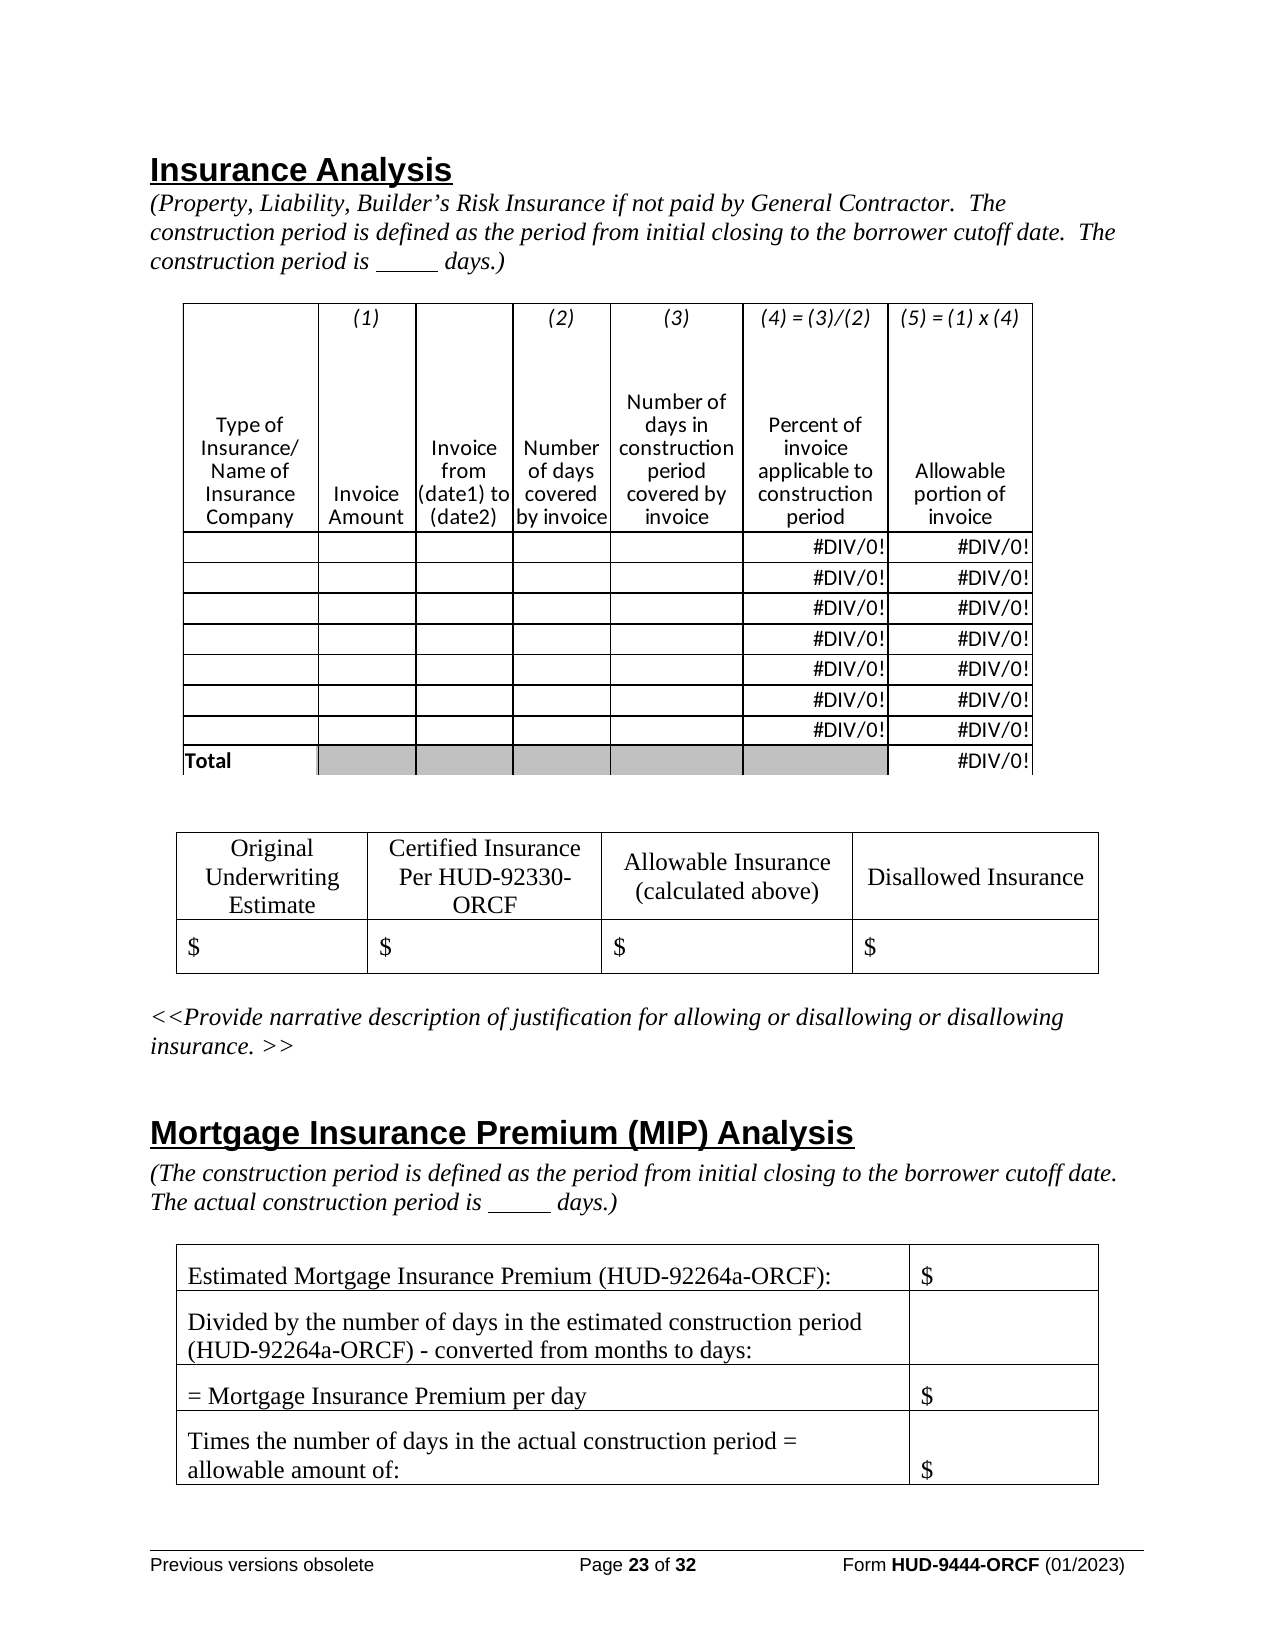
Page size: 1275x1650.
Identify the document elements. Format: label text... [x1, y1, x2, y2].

table_header Original Underwriting Estimate [177, 833, 367, 919]
table_cell $ [853, 920, 1098, 972]
table_cell [910, 1291, 1098, 1364]
table_cell Divided by the number of days in the estimated construction period (HUD-92264a-ORCF) - converted from months to days: [177, 1291, 909, 1364]
table_cell = Mortgage Insurance Premium per day [177, 1365, 909, 1410]
text (The construction period is defined as the period from initial closing to the borrower cutoff date. The actual construction period is days.) [150, 1158, 1125, 1216]
table_cell $ [910, 1411, 1098, 1484]
text (Property, Liability, Builder’s Risk Insurance if not paid by General Contractor. The construction period is defined as the period from initial closing to the borrower cutoff date. The construction period is days.) [150, 188, 1125, 275]
table_header $ [910, 1245, 1098, 1290]
table_cell $ [910, 1365, 1098, 1410]
table_header Allowable Insurance (calculated above) [602, 833, 852, 919]
table_cell $ [368, 920, 601, 972]
text <<Provide narrative description of justification for allowing or disallowing or disallowing insurance. >> [150, 1002, 1125, 1060]
table_cell $ [177, 920, 367, 972]
table_header Certified Insurance Per HUD-92330-ORCF [368, 833, 601, 919]
subtitle Mortgage Insurance Premium (MIP) Analysis [150, 1113, 1125, 1152]
table_header Disallowed Insurance [853, 833, 1098, 919]
text Insurance Analysis [150, 150, 1125, 188]
table_header Estimated Mortgage Insurance Premium (HUD-92264a-ORCF): [177, 1245, 909, 1290]
table_cell $ [602, 920, 852, 972]
table_cell Times the number of days in the actual construction period = allowable amount of: [177, 1411, 909, 1484]
